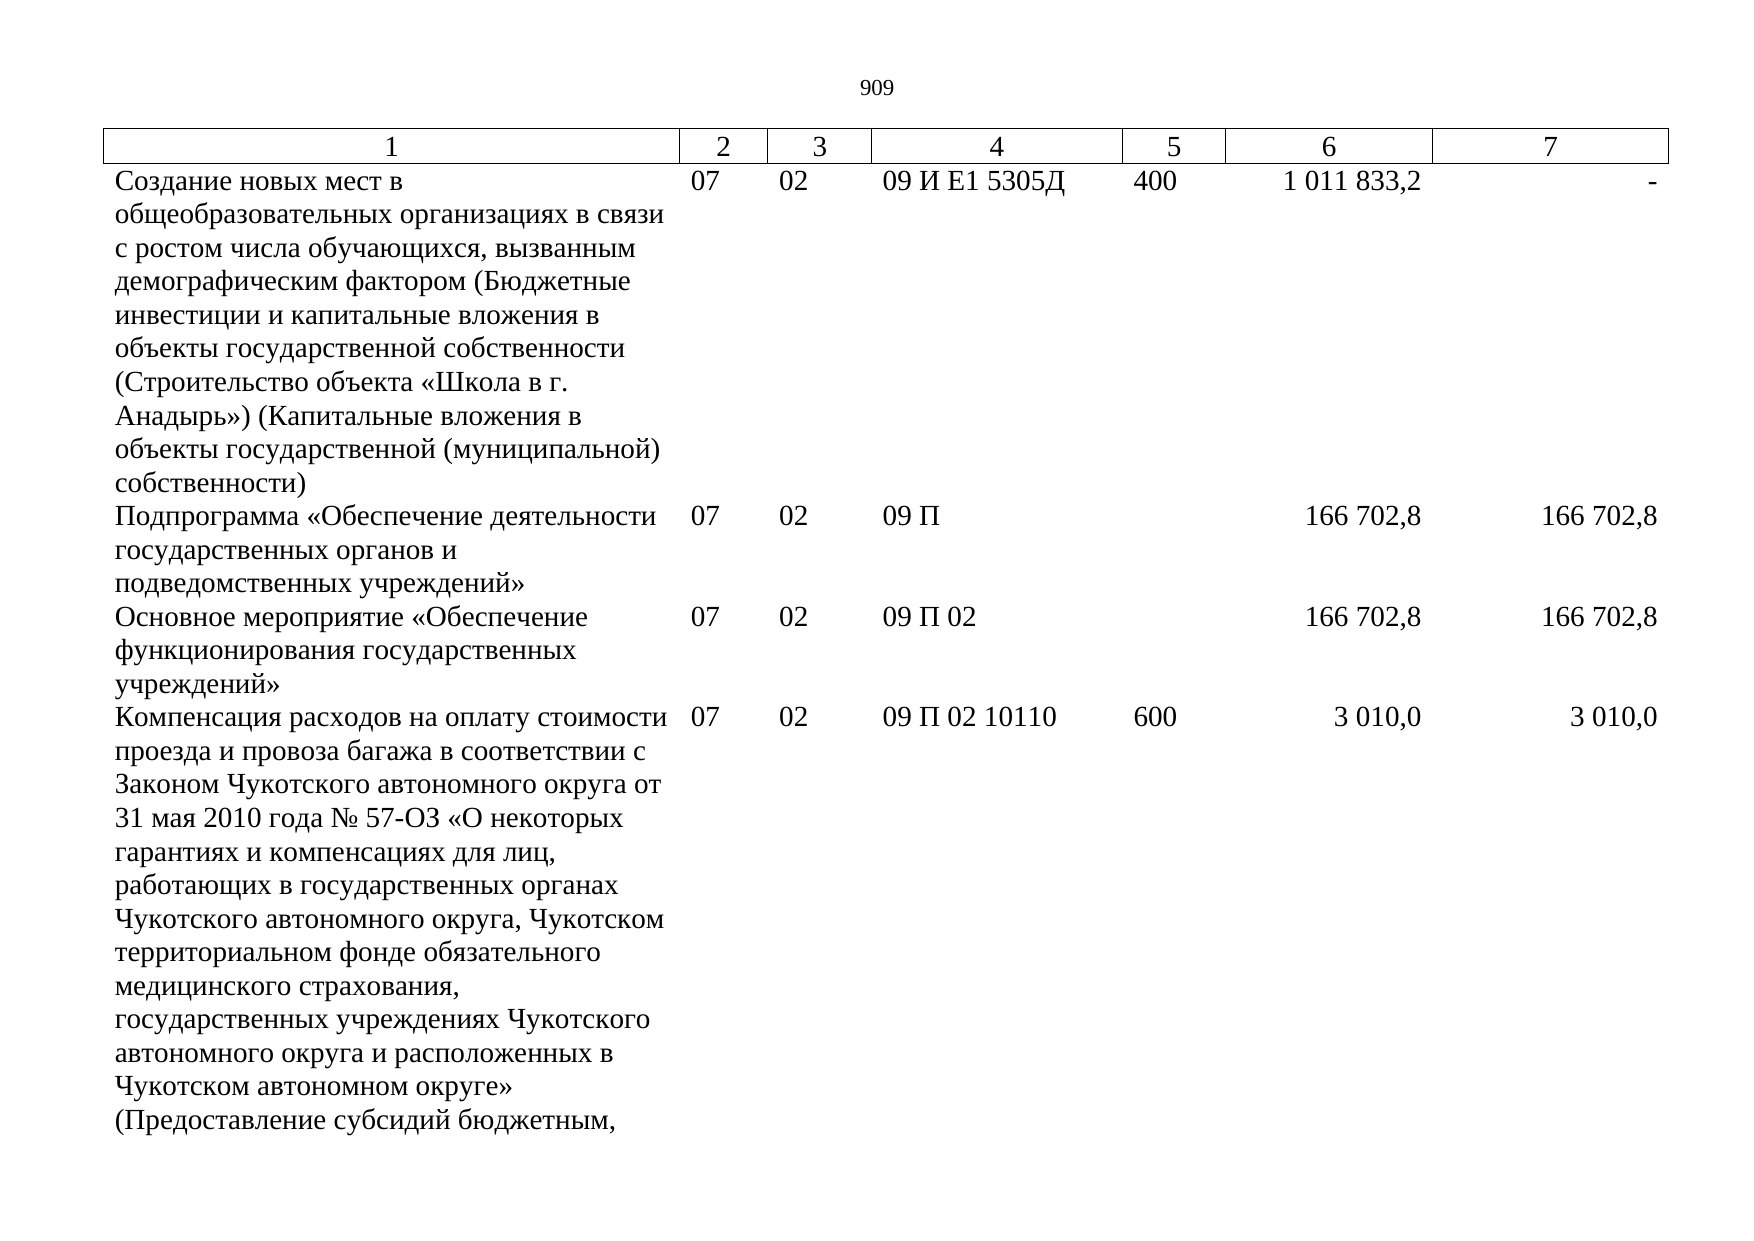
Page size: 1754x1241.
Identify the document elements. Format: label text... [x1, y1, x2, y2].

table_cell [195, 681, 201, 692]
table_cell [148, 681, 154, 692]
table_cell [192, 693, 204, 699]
table_header 5 [1123, 129, 1225, 163]
table_header 1 [104, 129, 679, 163]
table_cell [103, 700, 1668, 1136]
table_header 7 [1433, 129, 1668, 163]
table_header 3 [768, 129, 871, 163]
table_header 4 [872, 129, 1122, 163]
table_header 2 [680, 129, 767, 163]
table_header 6 [1226, 129, 1432, 163]
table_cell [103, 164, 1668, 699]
